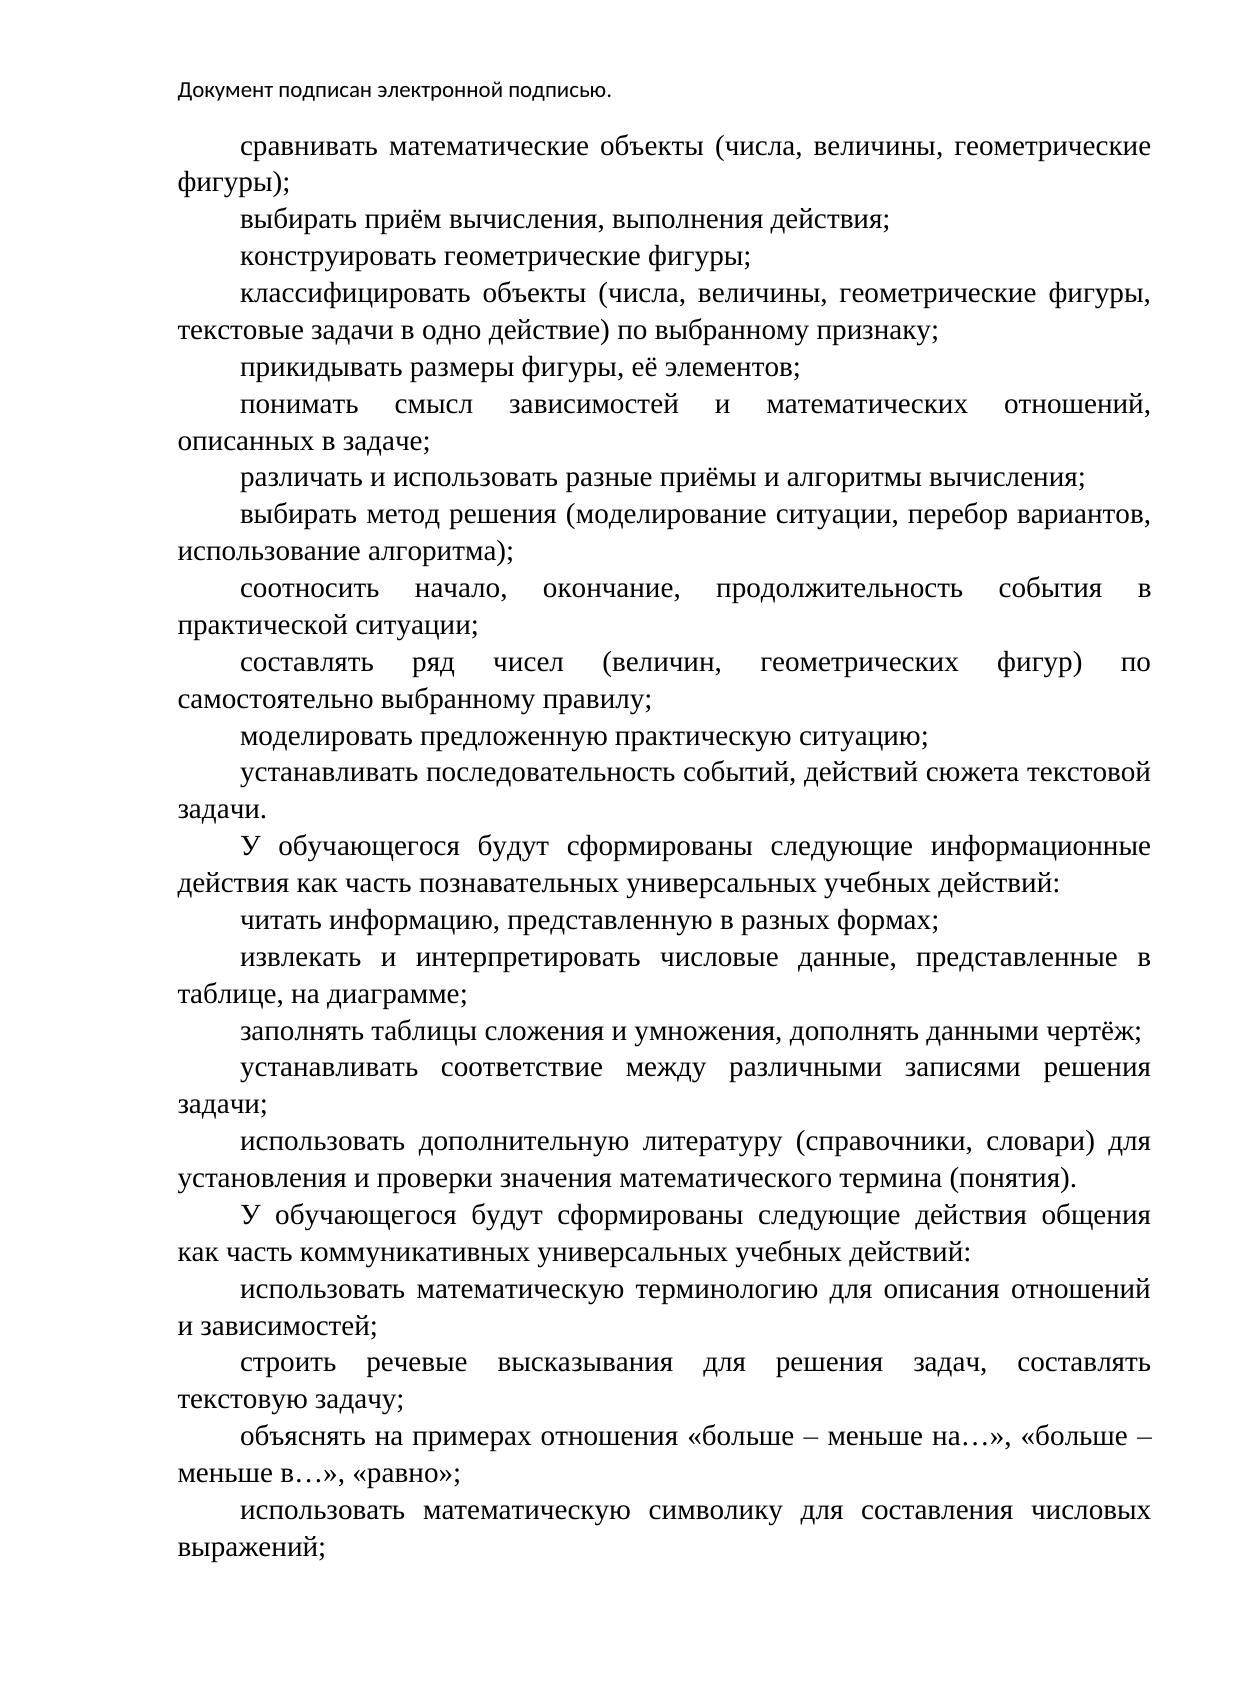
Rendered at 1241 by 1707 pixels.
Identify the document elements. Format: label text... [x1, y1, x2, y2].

text использовать дополнительную литературу (справочники, словари) для установления и проверки значения математического термина (понятия). [177, 1123, 1152, 1194]
text прикидывать размеры фигуры, её элементов; [177, 349, 1152, 382]
text выбирать приём вычисления, выполнения действия; [177, 201, 1152, 235]
text извлекать и интерпретировать числовые данные, представленные в таблице, на диаграмме; [177, 939, 1152, 1009]
text классифицировать объекты (числа, величины, геометрические фигуры, текстовые задачи в одно действие) по выбранному признаку; [177, 275, 1152, 346]
text У обучающегося будут сформированы следующие действия общения как часть коммуникативных универсальных учебных действий: [177, 1197, 1152, 1267]
text конструировать геометрические фигуры; [177, 238, 1152, 272]
text устанавливать последовательность событий, действий сюжета текстовой задачи. [177, 754, 1152, 825]
text понимать смысл зависимостей и математических отношений, описанных в задаче; [177, 386, 1152, 456]
text составлять ряд чисел (величин, геометрических фигур) по самостоятельно выбранному правилу; [177, 644, 1152, 714]
text выбирать метод решения (моделирование ситуации, перебор вариантов, использование алгоритма); [177, 496, 1152, 567]
text устанавливать соответствие между различными записями решения задачи; [177, 1049, 1152, 1120]
text объяснять на примерах отношения «больше – меньше на…», «больше – меньше в…», «равно»; [177, 1418, 1152, 1489]
text использовать математическую символику для составления числовых выражений; [177, 1492, 1152, 1562]
text заполнять таблицы сложения и умножения, дополнять данными чертёж; [177, 1013, 1152, 1046]
text читать информацию, представленную в разных формах; [177, 902, 1152, 936]
text сравнивать математические объекты (числа, величины, геометрические фигуры); [177, 128, 1152, 198]
text различать и использовать разные приёмы и алгоритмы вычисления; [177, 459, 1152, 493]
text строить речевые высказывания для решения задач, составлять текстовую задачу; [177, 1344, 1152, 1415]
text моделировать предложенную практическую ситуацию; [177, 718, 1152, 751]
text использовать математическую терминологию для описания отношений и зависимостей; [177, 1271, 1152, 1341]
text У обучающегося будут сформированы следующие информационные действия как часть познавательных универсальных учебных действий: [177, 828, 1152, 899]
text соотносить начало, окончание, продолжительность события в практической ситуации; [177, 570, 1152, 641]
